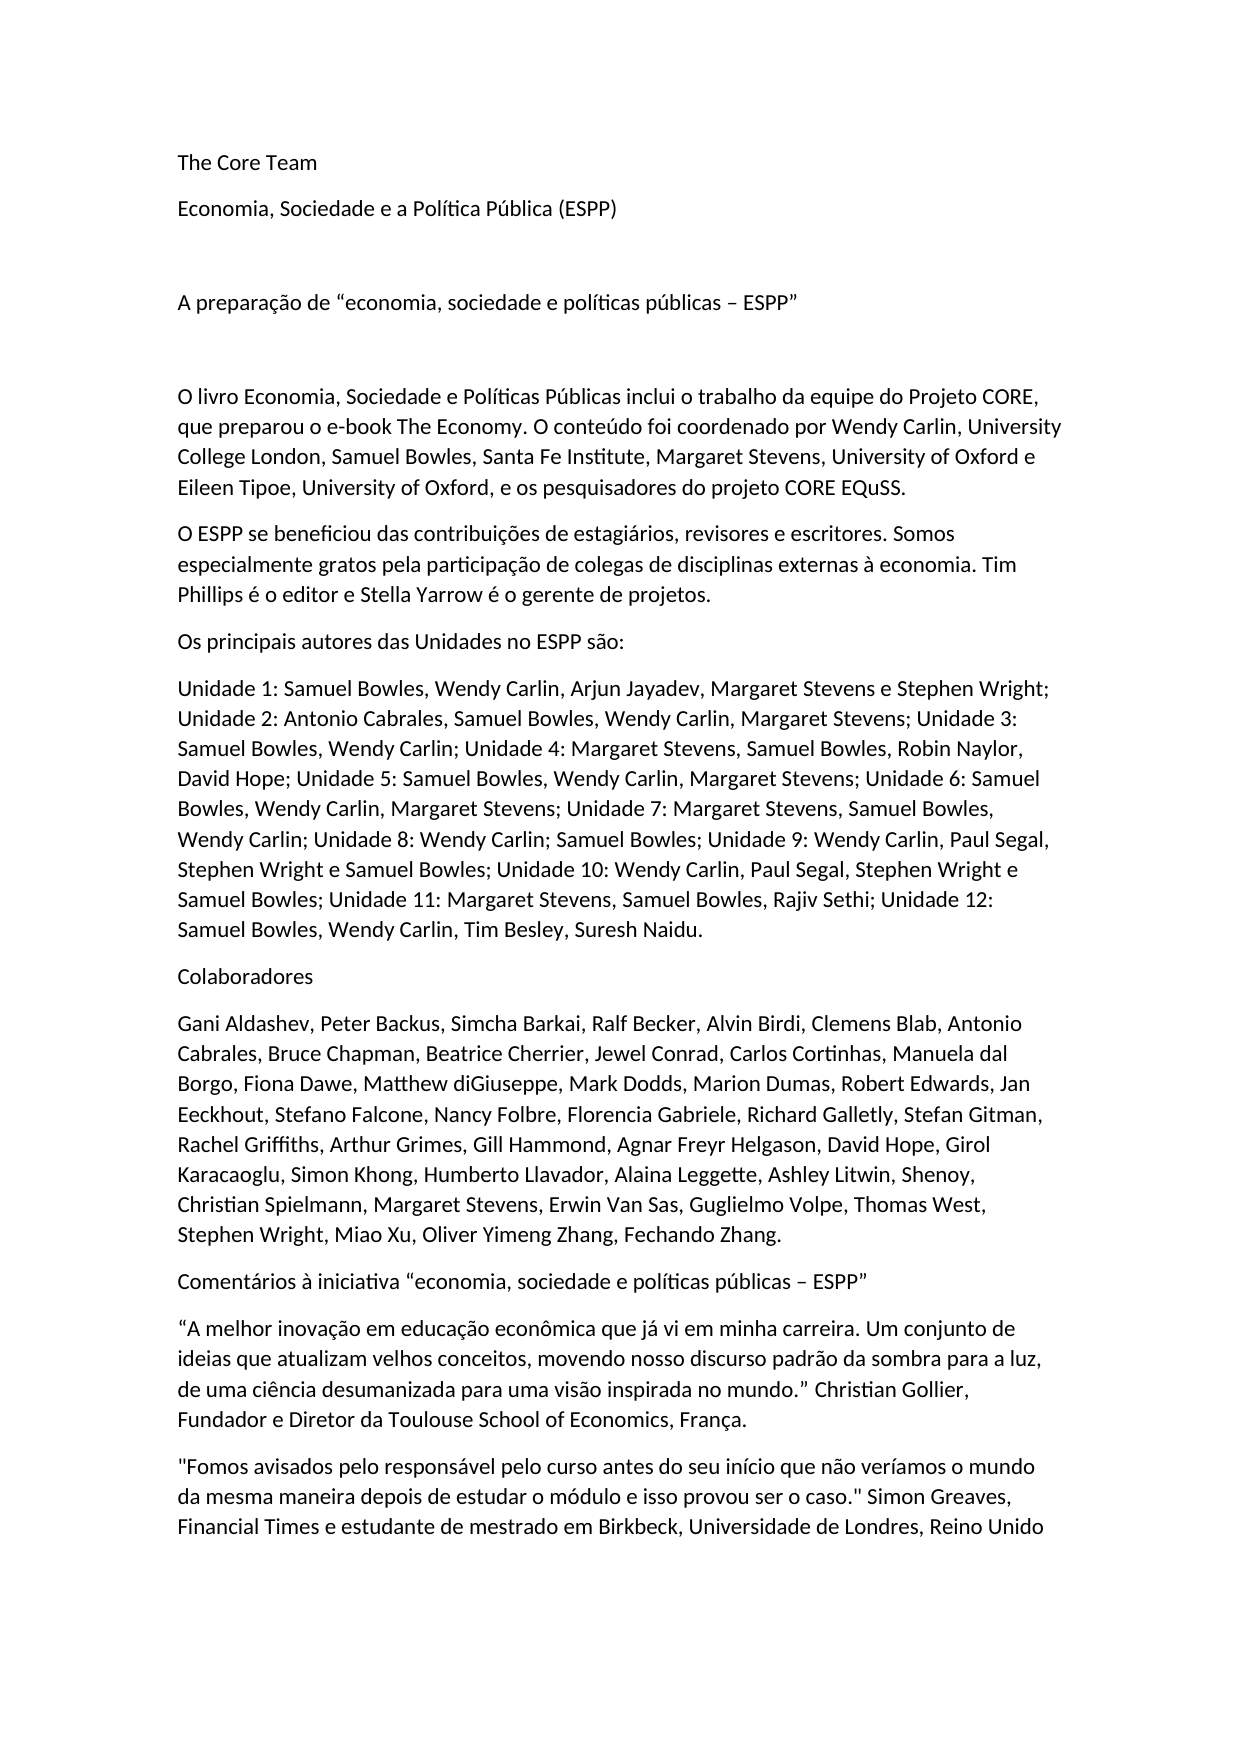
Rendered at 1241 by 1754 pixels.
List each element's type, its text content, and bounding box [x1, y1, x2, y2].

text “A melhor inovação em educação econômica que já vi em minha carreira. Um conjunto de ideias que atualizam velhos conceitos, movendo nosso discurso padrão da sombra para a luz, de uma ciência desumanizada para uma visão inspirada no mundo.” Christian Gollier, Fundador e Diretor da Toulouse School of Economics, França. [177, 1314, 1063, 1433]
text Economia, Sociedade e a Política Pública (ESPP) [177, 194, 1063, 222]
text Colaboradores [177, 962, 1063, 990]
text The Core Team [177, 148, 1063, 176]
text Gani Aldashev, Peter Backus, Simcha Barkai, Ralf Becker, Alvin Birdi, Clemens Blab, Antonio Cabrales, Bruce Chapman, Beatrice Cherrier, Jewel Conrad, Carlos Cortinhas, Manuela dal Borgo, Fiona Dawe, Matthew diGiuseppe, Mark Dodds, Marion Dumas, Robert Edwards, Jan Eeckhout, Stefano Falcone, Nancy Folbre, Florencia Gabriele, Richard Galletly, Stefan Gitman, Rachel Griffiths, Arthur Grimes, Gill Hammond, Agnar Freyr Helgason, David Hope, Girol Karacaoglu, Simon Khong, Humberto Llavador, Alaina Leggette, Ashley Litwin, Shenoy, Christian Spielmann, Margaret Stevens, Erwin Van Sas, Guglielmo Volpe, Thomas West, Stephen Wright, Miao Xu, Oliver Yimeng Zhang, Fechando Zhang. [177, 1009, 1063, 1248]
text Unidade 1: Samuel Bowles, Wendy Carlin, Arjun Jayadev, Margaret Stevens e Stephen Wright; Unidade 2: Antonio Cabrales, Samuel Bowles, Wendy Carlin, Margaret Stevens; Unidade 3: Samuel Bowles, Wendy Carlin; Unidade 4: Margaret Stevens, Samuel Bowles, Robin Naylor, David Hope; Unidade 5: Samuel Bowles, Wendy Carlin, Margaret Stevens; Unidade 6: Samuel Bowles, Wendy Carlin, Margaret Stevens; Unidade 7: Margaret Stevens, Samuel Bowles, Wendy Carlin; Unidade 8: Wendy Carlin; Samuel Bowles; Unidade 9: Wendy Carlin, Paul Segal, Stephen Wright e Samuel Bowles; Unidade 10: Wendy Carlin, Paul Segal, Stephen Wright e Samuel Bowles; Unidade 11: Margaret Stevens, Samuel Bowles, Rajiv Sethi; Unidade 12: Samuel Bowles, Wendy Carlin, Tim Besley, Suresh Naidu. [177, 674, 1063, 943]
text O ESPP se beneficiou das contribuições de estagiários, revisores e escritores. Somos especialmente gratos pela participação de colegas de disciplinas externas à economia. Tim Phillips é o editor e Stella Yarrow é o gerente de projetos. [177, 519, 1063, 608]
text O livro Economia, Sociedade e Políticas Públicas inclui o trabalho da equipe do Projeto CORE, que preparou o e-book The Economy. O conteúdo foi coordenado por Wendy Carlin, University College London, Samuel Bowles, Santa Fe Institute, Margaret Stevens, University of Oxford e Eileen Tipoe, University of Oxford, e os pesquisadores do projeto CORE EQuSS. [177, 382, 1063, 501]
text A preparação de “economia, sociedade e políticas públicas – ESPP” [177, 288, 1063, 316]
text Comentários à iniciativa “economia, sociedade e políticas públicas – ESPP” [177, 1267, 1063, 1295]
text Os principais autores das Unidades no ESPP são: [177, 627, 1063, 655]
text "Fomos avisados ​​pelo responsável pelo curso antes do seu início que não veríamos o mundo da mesma maneira depois de estudar o módulo e isso provou ser o caso." Simon Greaves, Financial Times e estudante de mestrado em Birkbeck, Universidade de Londres, Reino Unido [177, 1452, 1063, 1540]
